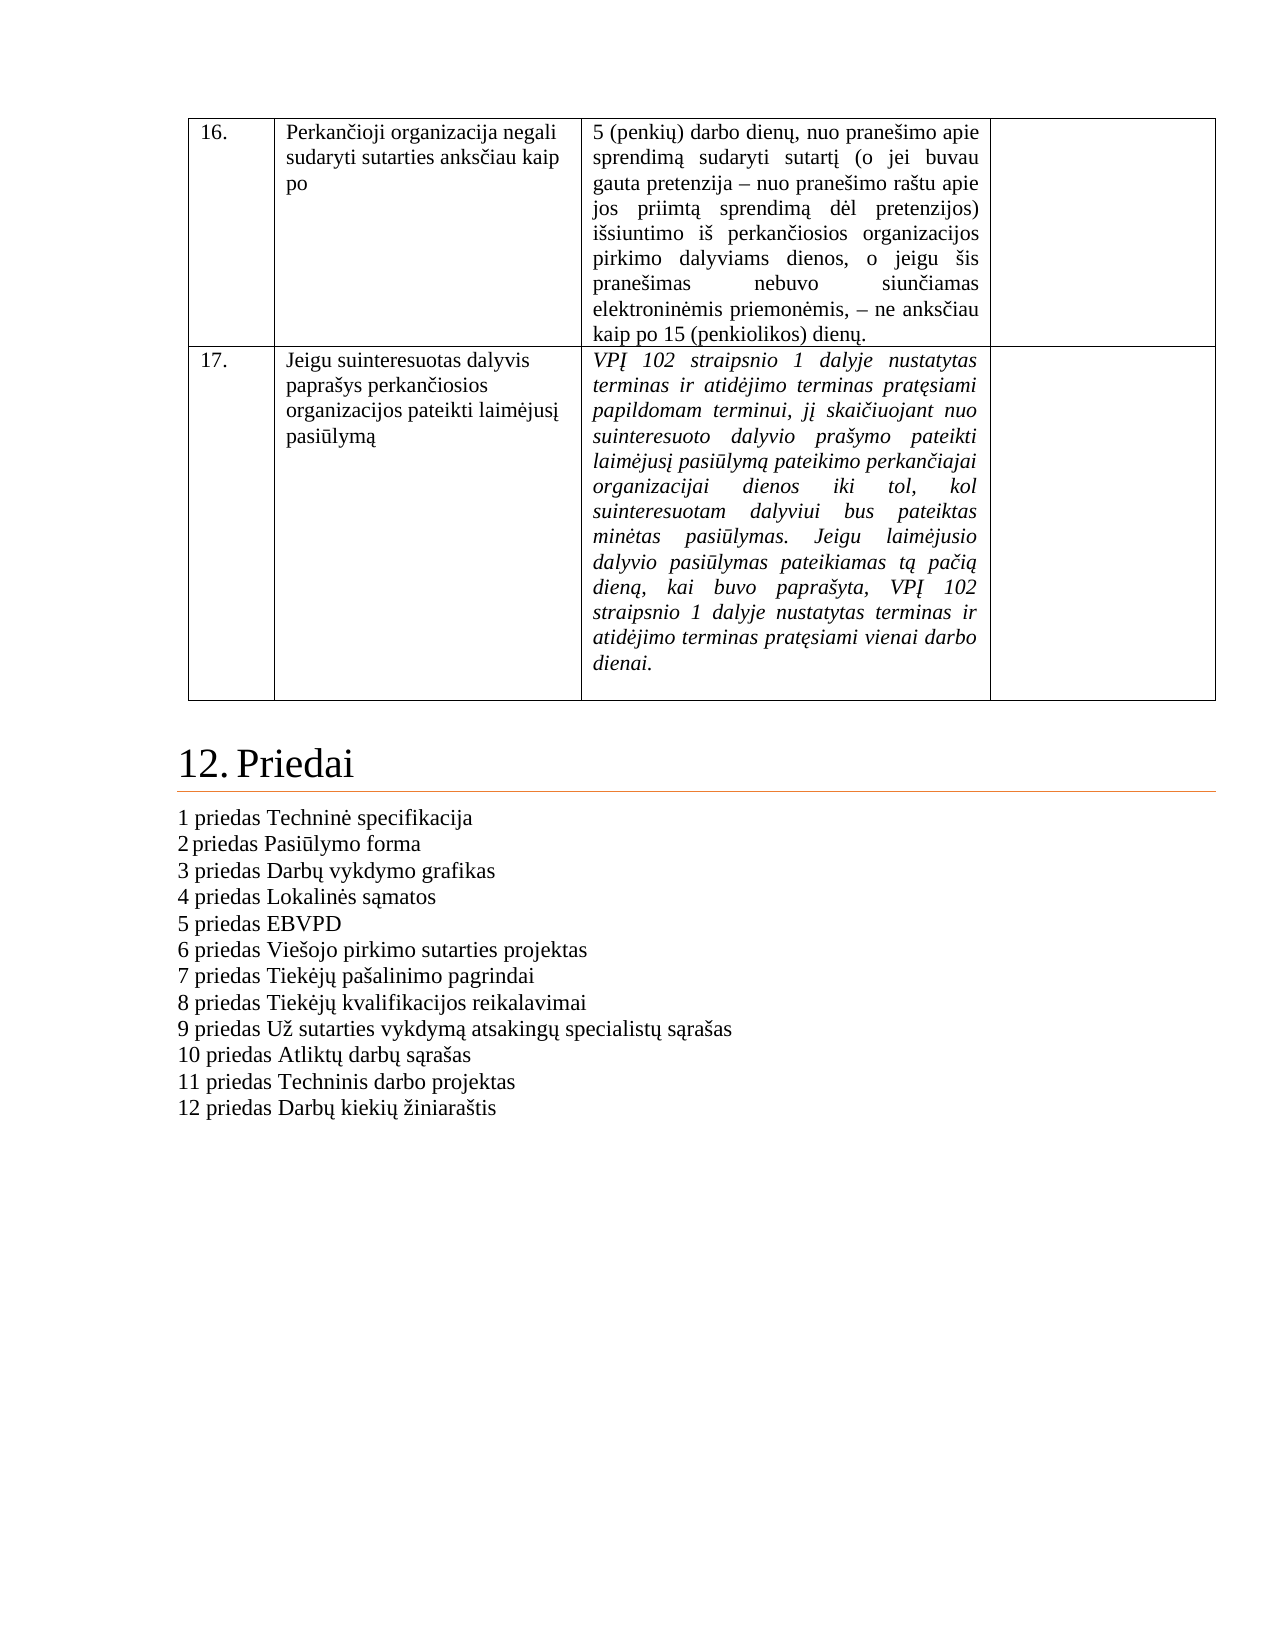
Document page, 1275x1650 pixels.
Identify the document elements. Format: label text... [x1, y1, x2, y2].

subtitle 3 priedas Darbų vykdymo grafikas [177, 857, 1216, 883]
subtitle Priedai [177, 738, 1216, 791]
subtitle 7 priedas Tiekėjų pašalinimo pagrindai [177, 962, 1216, 989]
subtitle priedas Pasiūlymo forma [177, 831, 1216, 857]
table_cell Jeigu suinteresuotas dalyvis paprašys perkančiosios organizacijos pateikti laimėjusį pasiūlymą [275, 347, 581, 700]
table_cell [189, 347, 274, 700]
subtitle 5 priedas EBVPD [177, 909, 1216, 936]
subtitle 9 priedas Už sutarties vykdymą atsakingų specialistų sąrašas [177, 1015, 1216, 1041]
subtitle 4 priedas Lokalinės sąmatos [177, 883, 1216, 909]
subtitle 12 priedas Darbų kiekių žiniaraštis [177, 1094, 1216, 1120]
table_cell [991, 347, 1215, 700]
subtitle 1 priedas Techninė specifikacija [177, 804, 1216, 831]
subtitle 10 priedas Atliktų darbų sąrašas [177, 1041, 1216, 1068]
table_cell VPĮ 102 straipsnio 1 dalyje nustatytas terminas ir atidėjimo terminas pratęsiami papildomam terminui, jį skaičiuojant nuo suinteresuoto dalyvio prašymo pateikti laimėjusį pasiūlymą pateikimo perkančiajai organizacijai dienos iki tol, kol suinteresuotam dalyviui bus pateiktas minėtas pasiūlymas. Jeigu laimėjusio dalyvio pasiūlymas pateikiamas tą pačią dieną, kai buvo paprašyta, VPĮ 102 straipsnio 1 dalyje nustatytas terminas ir atidėjimo terminas pratęsiami vienai darbo dienai. [582, 347, 990, 700]
subtitle 11 priedas Techninis darbo projektas [177, 1068, 1216, 1094]
table_cell [189, 119, 274, 346]
table_cell [991, 119, 1215, 346]
subtitle 6 priedas Viešojo pirkimo sutarties projektas [177, 936, 1216, 962]
table_cell 5 (penkių) darbo dienų, nuo pranešimo apie sprendimą sudaryti sutartį (o jei buvau gauta pretenzija – nuo pranešimo raštu apie jos priimtą sprendimą dėl pretenzijos) išsiuntimo iš perkančiosios organizacijos pirkimo dalyviams dienos, o jeigu šis pranešimas nebuvo siunčiamas elektroninėmis priemonėmis, – ne anksčiau kaip po 15 (penkiolikos) dienų. [582, 119, 990, 346]
table_cell Perkančioji organizacija negali sudaryti sutarties anksčiau kaip po [275, 119, 581, 346]
subtitle 8 priedas Tiekėjų kvalifikacijos reikalavimai [177, 989, 1216, 1015]
